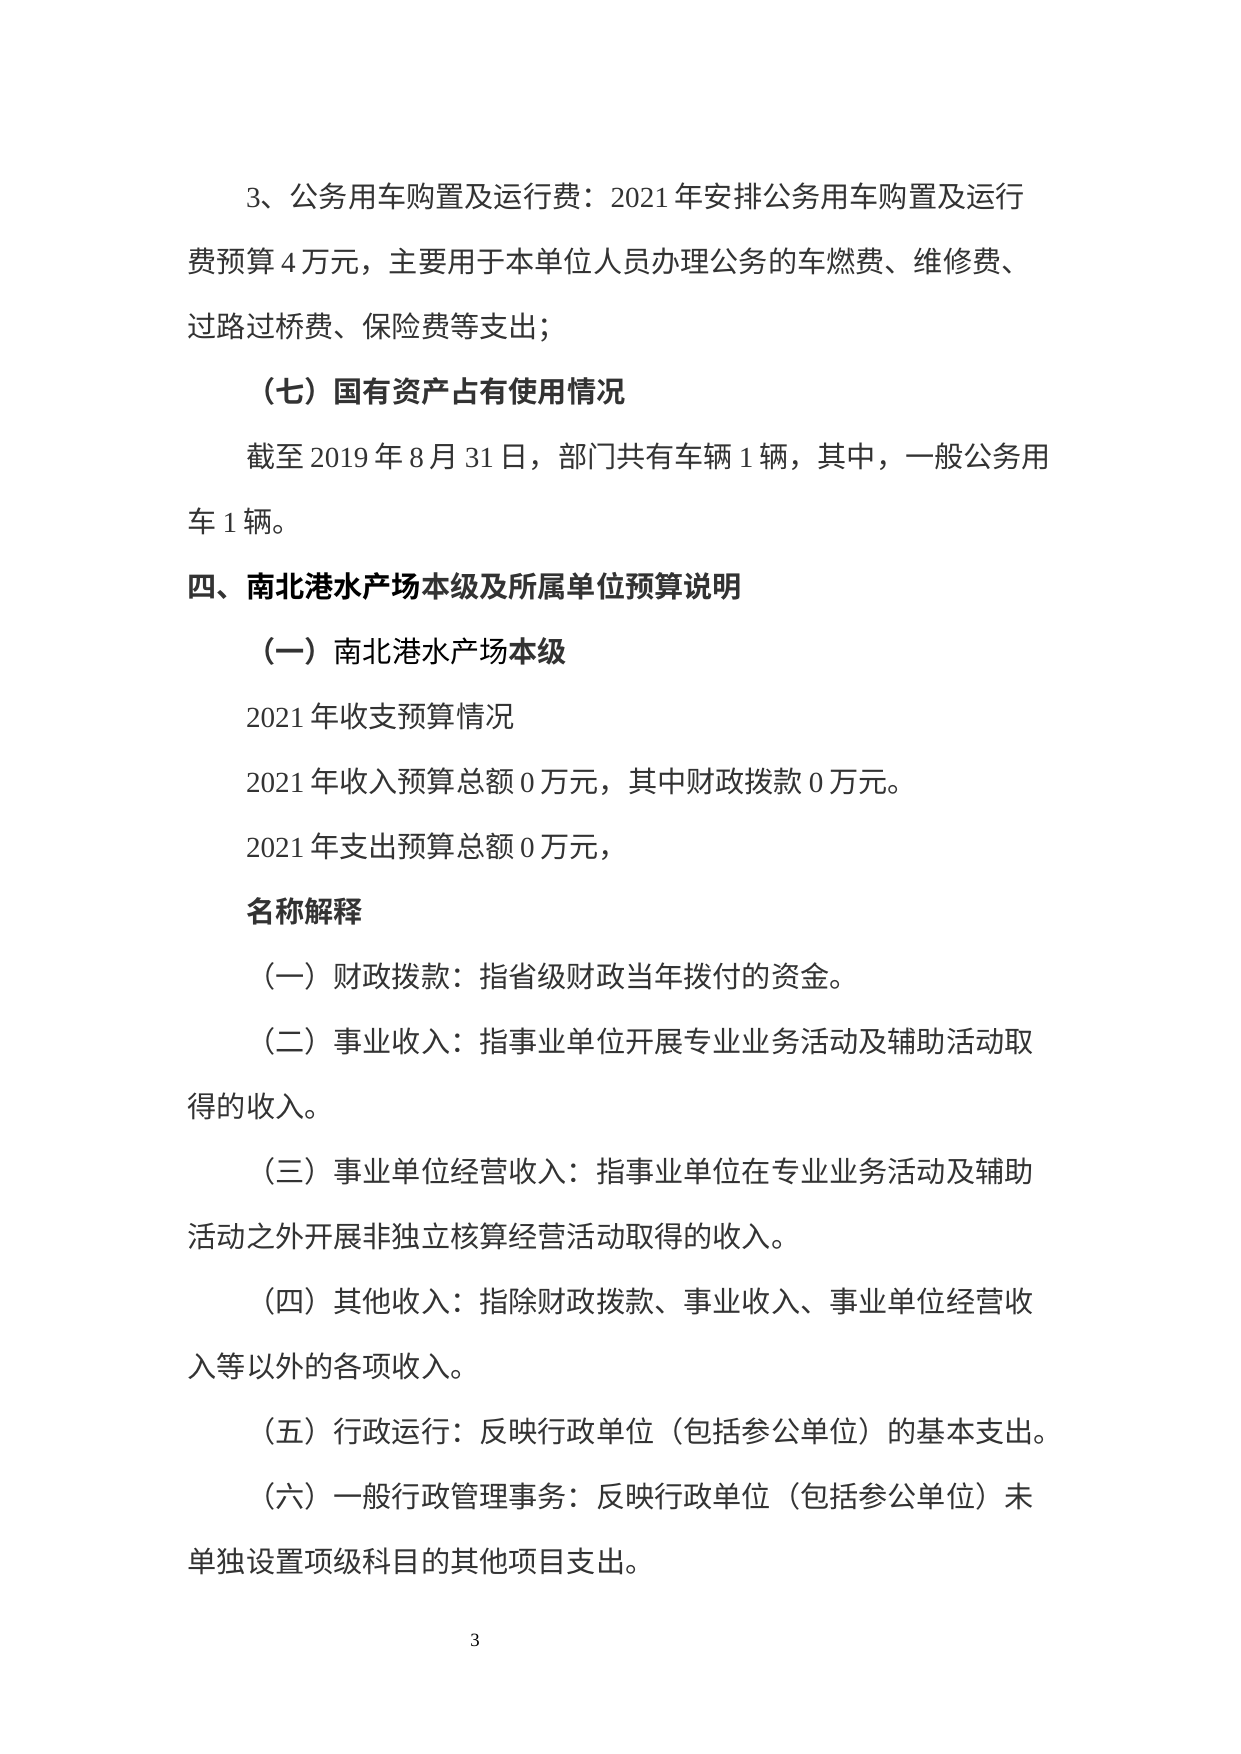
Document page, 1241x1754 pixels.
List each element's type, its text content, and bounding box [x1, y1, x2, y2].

text 2021年收入预算总额0万元，其中财政拨款0万元。 [187, 747, 1053, 812]
text （一）南北港水产场本级 [187, 617, 1053, 682]
text 2021年收支预算情况 [187, 682, 1053, 747]
list 2021年支出预算总额0万元， [187, 812, 1053, 877]
text （五）行政运行：反映行政单位（包括参公单位）的基本支出。 [187, 1397, 1053, 1462]
text （七）国有资产占有使用情况 [187, 357, 1053, 422]
text （六）一般行政管理事务：反映行政单位（包括参公单位）未单独设置项级科目的其他项目支出。 [187, 1462, 1053, 1592]
text （三）事业单位经营收入：指事业单位在专业业务活动及辅助活动之外开展非独立核算经营活动取得的收入。 [187, 1137, 1053, 1267]
list 名称解释 [187, 877, 1053, 942]
text 截至2019年8月31日，部门共有车辆1辆，其中，一般公务用车1辆。 [187, 422, 1053, 552]
text （二）事业收入：指事业单位开展专业业务活动及辅助活动取得的收入。 [187, 1007, 1053, 1137]
text 3、公务用车购置及运行费：2021年安排公务用车购置及运行费预算4万元，主要用于本单位人员办理公务的车燃费、维修费、过路过桥费、保险费等支出； [187, 162, 1053, 357]
text （一）财政拨款：指省级财政当年拨付的资金。 [187, 942, 1053, 1007]
text （四）其他收入：指除财政拨款、事业收入、事业单位经营收入等以外的各项收入。 [187, 1267, 1053, 1397]
text 四、南北港水产场本级及所属单位预算说明 [187, 552, 1053, 617]
